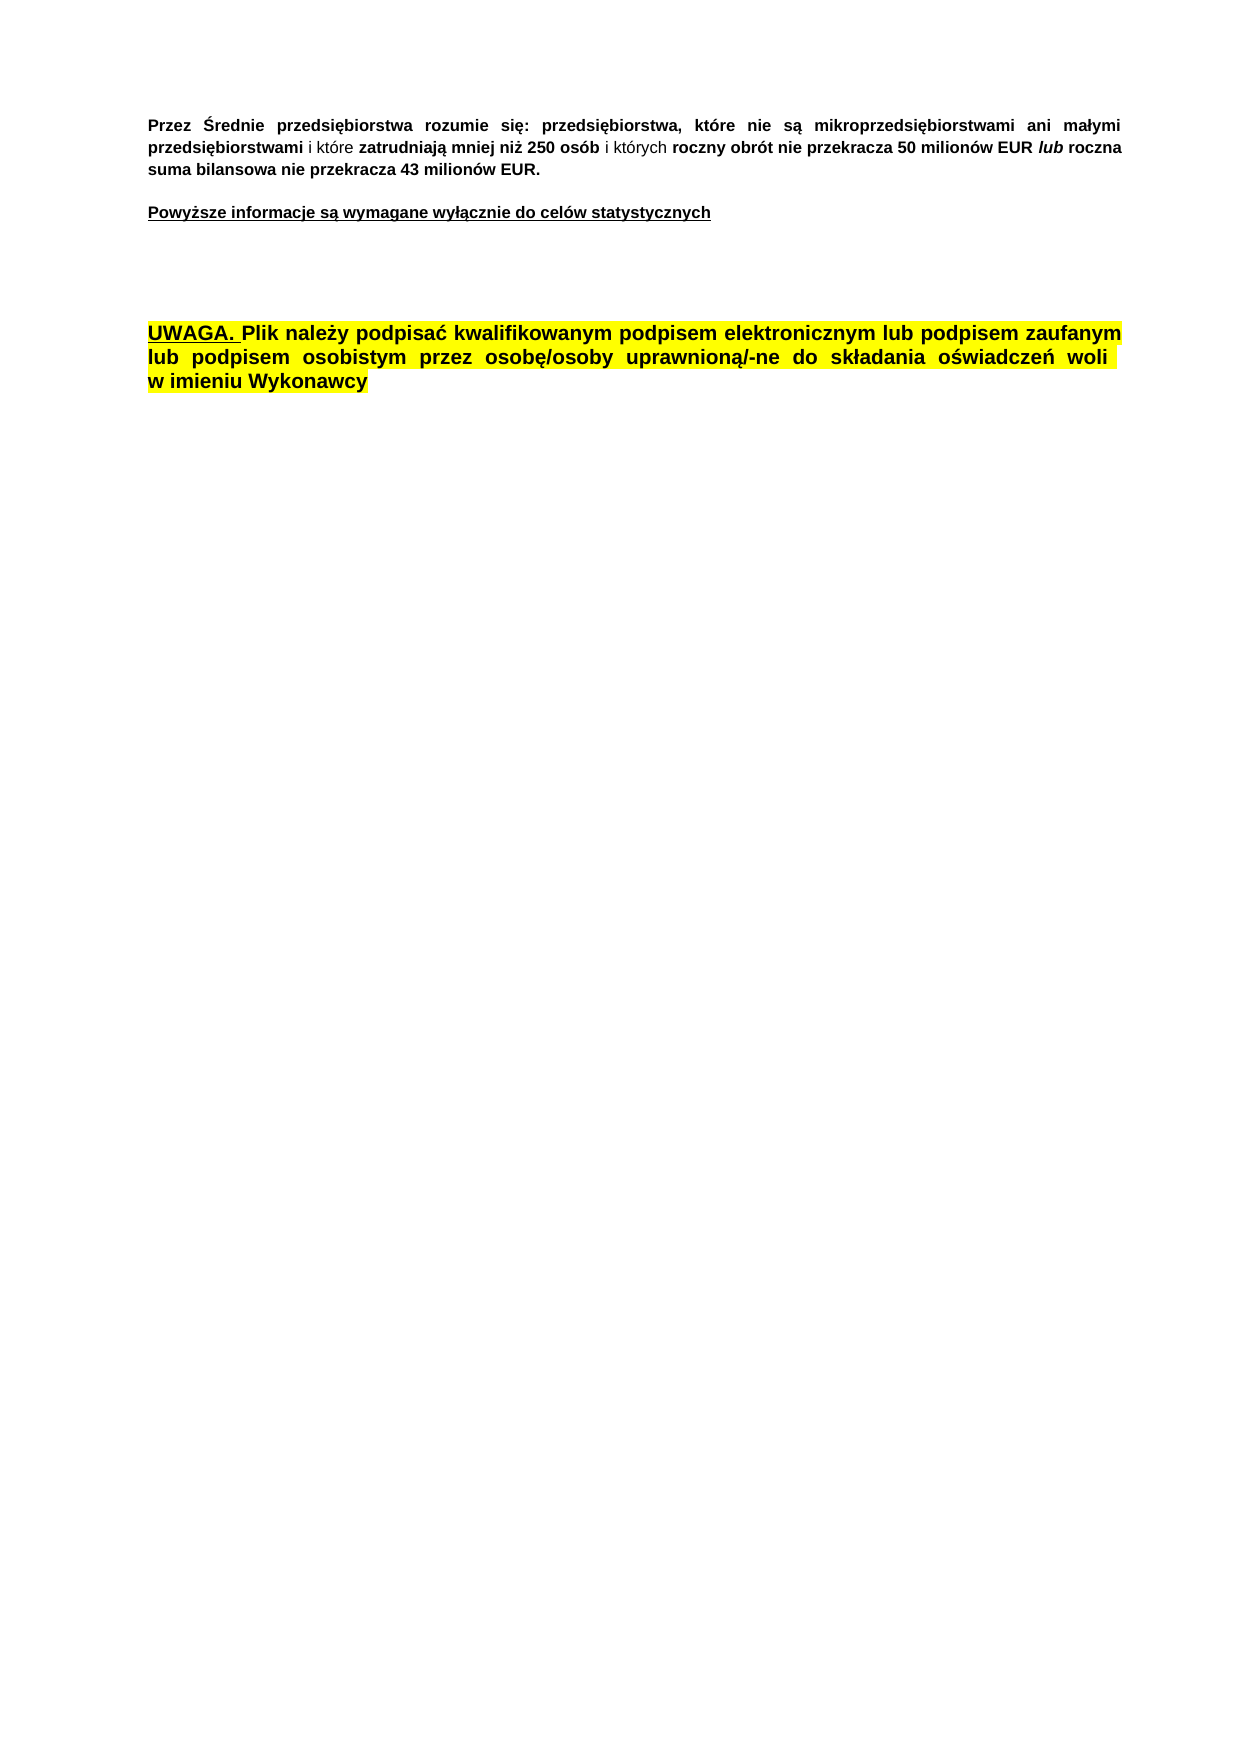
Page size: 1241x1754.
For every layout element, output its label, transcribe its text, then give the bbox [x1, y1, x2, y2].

text Powyższe informacje są wymagane wyłącznie do celów statystycznych [148, 203, 1122, 222]
text UWAGA. Plik należy podpisać kwalifikowanym podpisem elektronicznym lub podpisem zaufanym lub podpisem osobistym przez osobę/osoby uprawnioną/-ne do składania oświadczeń woli w imieniu Wykonawcy [368, 345, 1122, 393]
text Przez Średnie przedsiębiorstwa rozumie się: przedsiębiorstwa, które nie są mikroprzedsiębiorstwami ani małymi przedsiębiorstwami i które zatrudniają mniej niż 250 osób i których roczny obrót nie przekracza 50 milionów EUR lub roczna suma bilansowa nie przekracza 43 milionów EUR. [148, 115, 1122, 178]
